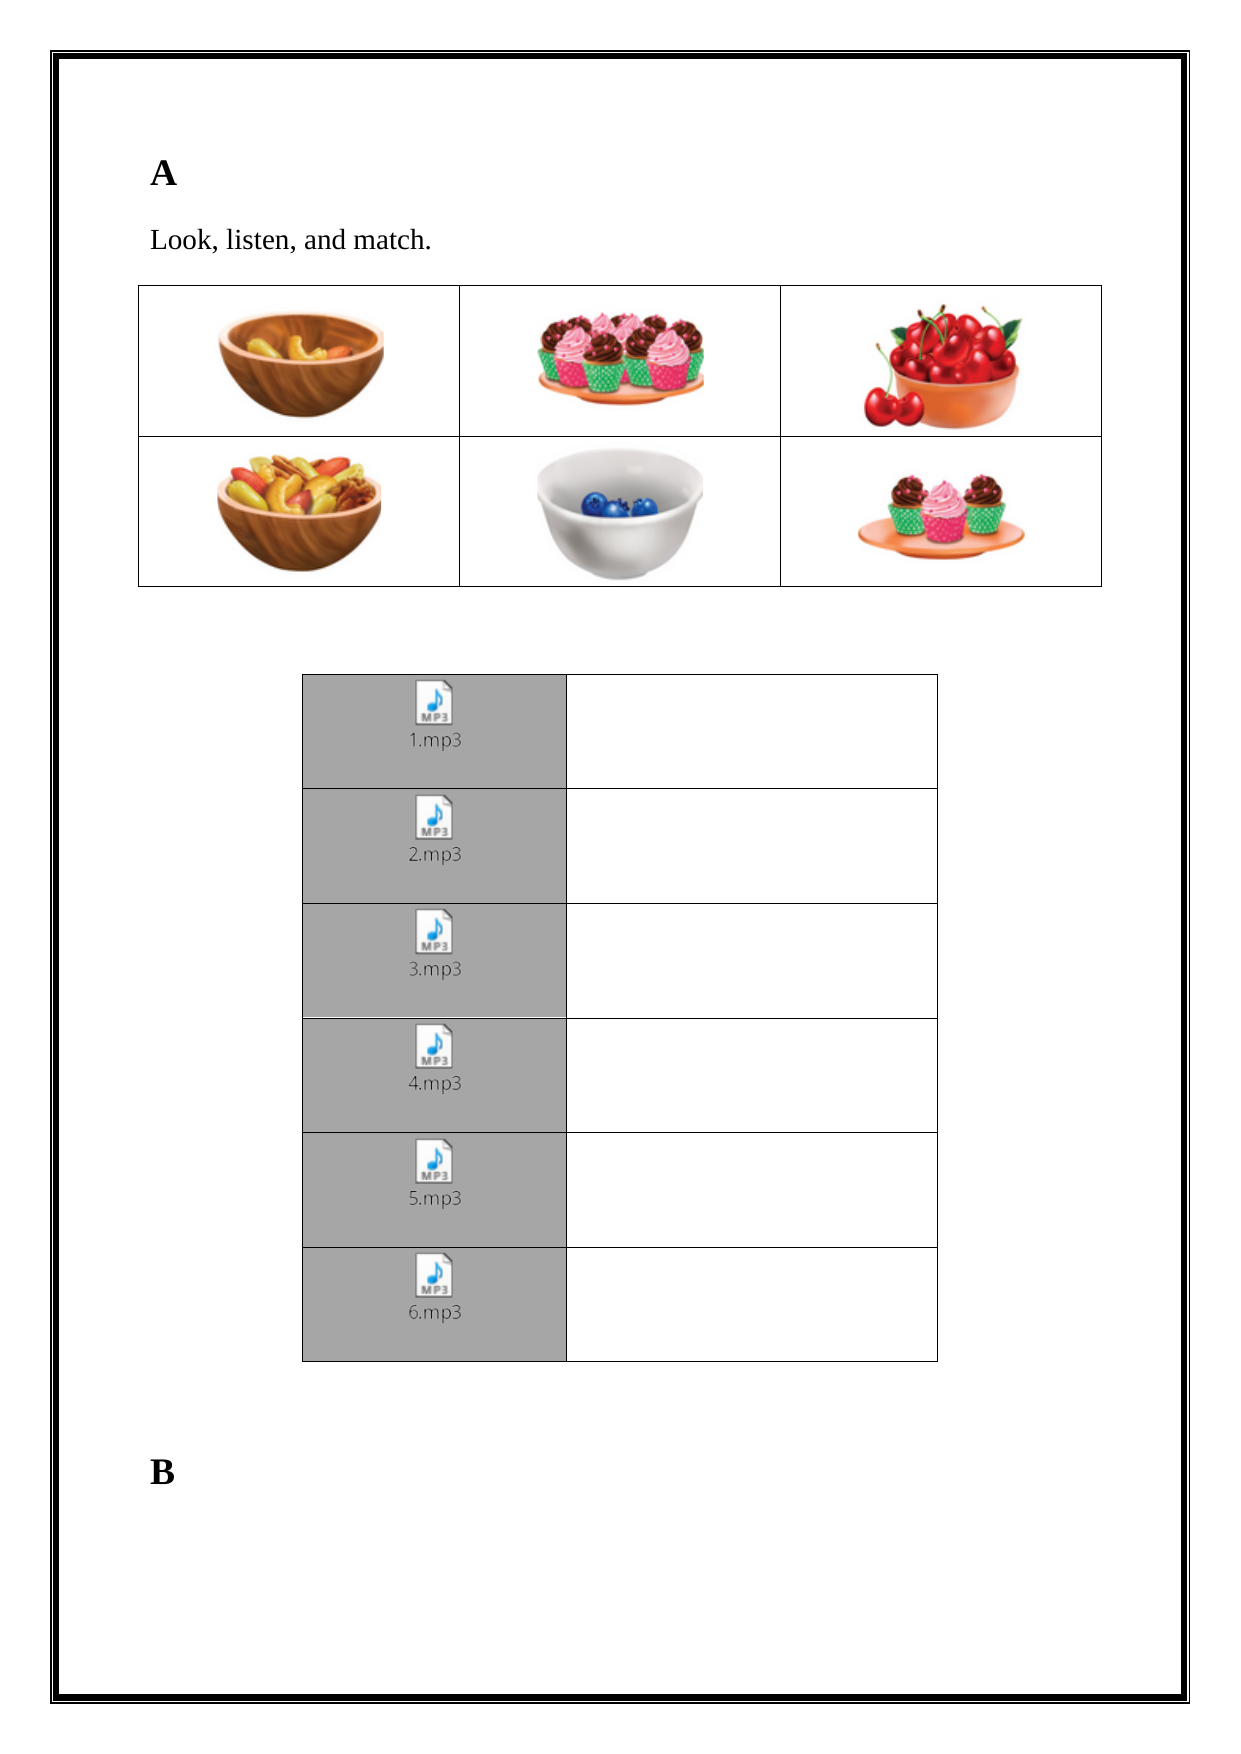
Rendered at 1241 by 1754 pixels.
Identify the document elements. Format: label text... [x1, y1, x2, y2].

table_cell [303, 904, 566, 1017]
table_cell [303, 789, 566, 903]
table_header [704, 286, 780, 436]
picture [855, 289, 1027, 433]
table_cell [567, 904, 937, 1017]
text A [150, 150, 1090, 193]
table_cell [139, 437, 217, 586]
table_cell [303, 1248, 566, 1361]
picture [536, 286, 704, 436]
table_header [303, 675, 566, 788]
table_cell [567, 1019, 937, 1132]
table_header [460, 286, 536, 436]
table_cell [460, 437, 780, 586]
text Look, listen, and match. [150, 222, 1090, 256]
table_cell [382, 437, 459, 586]
table_cell [567, 789, 937, 903]
table_cell [303, 1133, 566, 1247]
table_cell [567, 1248, 937, 1361]
table_cell [567, 1133, 937, 1247]
table_header [139, 286, 214, 436]
picture [217, 437, 382, 586]
picture [214, 286, 384, 436]
picture [537, 437, 703, 585]
table_header [781, 286, 1101, 436]
picture [857, 445, 1025, 577]
table_cell [781, 437, 1101, 586]
text B [150, 1449, 1090, 1492]
table_header [384, 286, 459, 436]
table_header [567, 675, 937, 788]
table_cell [303, 1019, 566, 1132]
